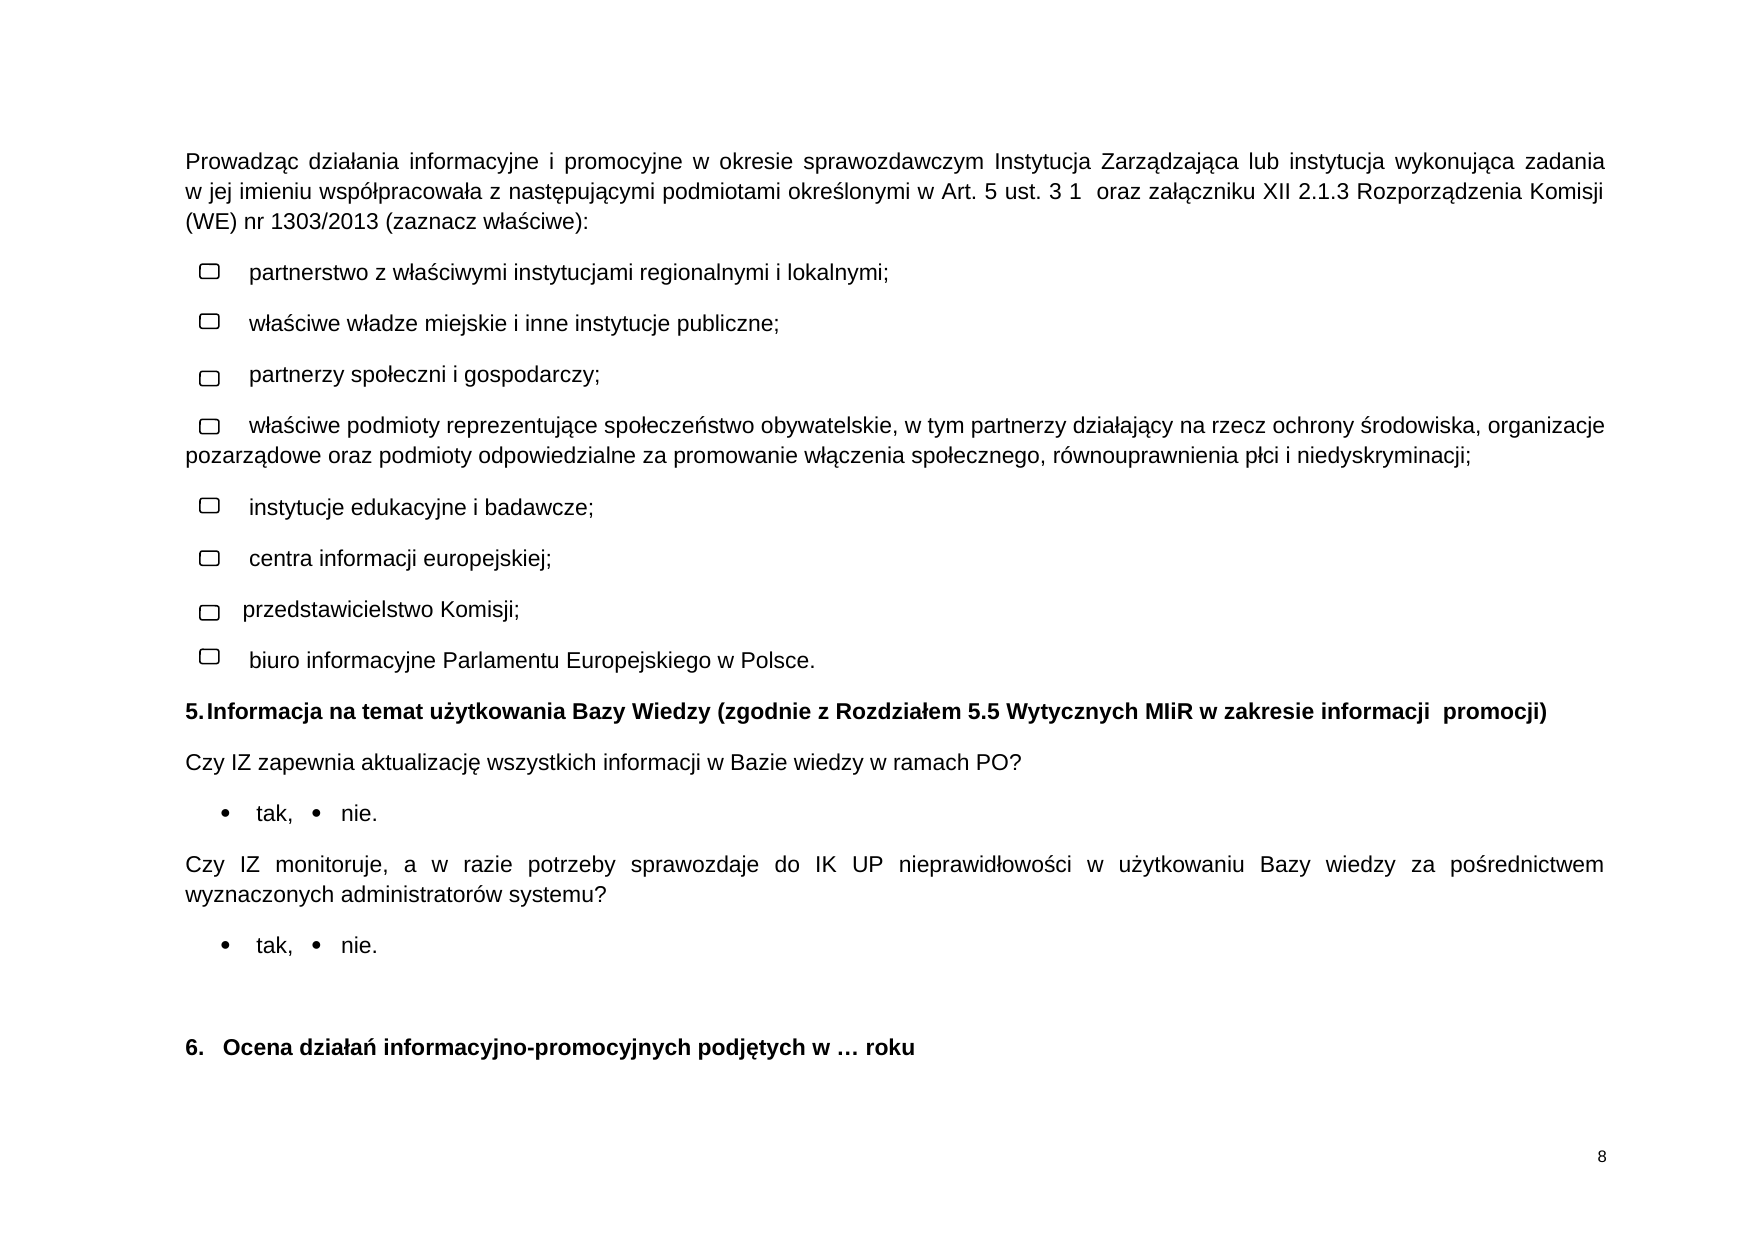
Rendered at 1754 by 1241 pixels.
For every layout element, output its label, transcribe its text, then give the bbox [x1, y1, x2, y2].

text tak, nie. [185, 932, 1606, 958]
text instytucje edukacyjne i badawcze; [185, 493, 1606, 520]
list Ocena działań informacyjno-promocyjnych podjętych w … roku [185, 1034, 1606, 1060]
text biuro informacyjne Parlamentu Europejskiego w Polsce. [185, 647, 1606, 673]
text Czy IZ zapewnia aktualizację wszystkich informacji w Bazie wiedzy w ramach PO? [185, 749, 1606, 775]
text partnerzy społeczni i gospodarczy; [185, 361, 1606, 387]
text Czy IZ monitoruje, a w razie potrzeby sprawozdaje do IK UP nieprawidłowości w użytkowaniu Bazy wiedzy za pośrednictwem wyznaczonych administratorów systemu? [185, 851, 1606, 907]
text właściwe władze miejskie i inne instytucje publiczne; [185, 310, 1606, 336]
text przedstawicielstwo Komisji; [185, 596, 1606, 622]
text partnerstwo z właściwymi instytucjami regionalnymi i lokalnymi; [185, 259, 1606, 285]
list Informacja na temat użytkowania Bazy Wiedzy (zgodnie z Rozdziałem 5.5 Wytycznych MIiR w zakresie informacji promocji) [185, 698, 1606, 724]
text Prowadząc działania informacyjne i promocyjne w okresie sprawozdawczym Instytucja Zarządzająca lub instytucja wykonująca zadania w jej imieniu współpracowała z następującymi podmiotami określonymi w Art. 5 ust. 3 1 oraz załączniku XII 2.1.3 Rozporządzenia Komisji (WE) nr 1303/2013 (zaznacz właściwe): [185, 148, 1606, 234]
text tak, nie. [185, 800, 1606, 826]
text centra informacji europejskiej; [185, 544, 1606, 571]
text właściwe podmioty reprezentujące społeczeństwo obywatelskie, w tym partnerzy działający na rzecz ochrony środowiska, organizacje pozarządowe oraz podmioty odpowiedzialne za promowanie włączenia społecznego, równouprawnienia płci i niedyskryminacji; [185, 412, 1606, 469]
